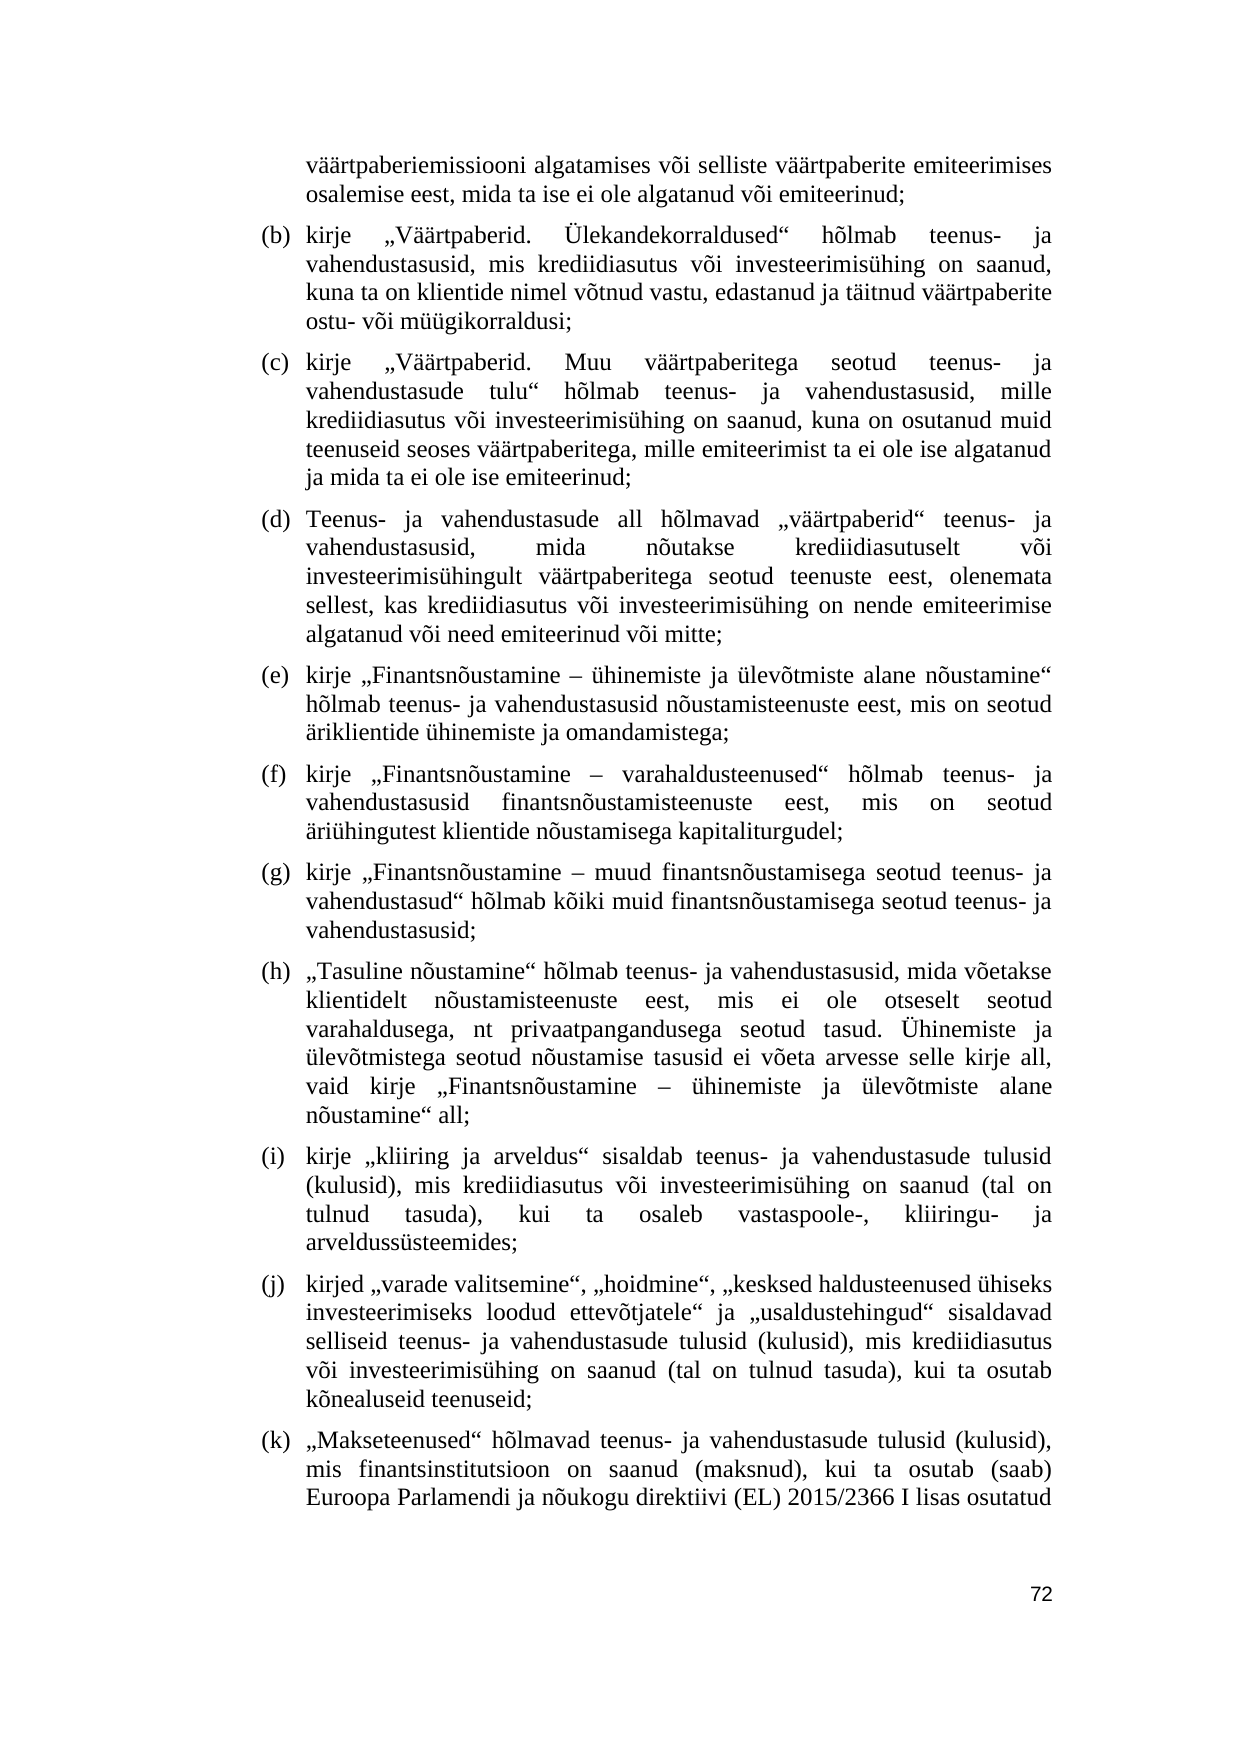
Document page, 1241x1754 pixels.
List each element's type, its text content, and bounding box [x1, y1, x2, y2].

list kirjed „varade valitsemine“, „hoidmine“, „kesksed haldusteenused ühiseks investeerimiseks loodud ettevõtjatele“ ja „usaldustehingud“ sisaldavad selliseid teenus- ja vahendustasude tulusid (kulusid), mis krediidiasutus või investeerimisühing on saanud (tal on tulnud tasuda), kui ta osutab kõnealuseid teenuseid; [261, 1269, 1053, 1412]
list „Tasuline nõustamine“ hõlmab teenus- ja vahendustasusid, mida võetakse klientidelt nõustamisteenuste eest, mis ei ole otseselt seotud varahaldusega, nt privaatpangandusega seotud tasud. Ühinemiste ja ülevõtmistega seotud nõustamise tasusid ei võeta arvesse selle kirje all, vaid kirje „Finantsnõustamine – ühinemiste ja ülevõtmiste alane nõustamine“ all; [261, 956, 1053, 1129]
list kirje „Väärtpaberid. Muu väärtpaberitega seotud teenus- ja vahendustasude tulu“ hõlmab teenus- ja vahendustasusid, mille krediidiasutus või investeerimisühing on saanud, kuna on osutanud muid teenuseid seoses väärtpaberitega, mille emiteerimist ta ei ole ise algatanud ja mida ta ei ole ise emiteerinud; [261, 347, 1053, 491]
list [261, 1425, 1053, 1511]
list Teenus- ja vahendustasude all hõlmavad „väärtpaberid“ teenus- ja vahendustasusid, mida nõutakse krediidiasutuselt või investeerimisühingult väärtpaberitega seotud teenuste eest, olenemata sellest, kas krediidiasutus või investeerimisühing on nende emiteerimise algatanud või need emiteerinud või mitte; [261, 504, 1053, 647]
list kirje „Finantsnõustamine – muud finantsnõustamisega seotud teenus- ja vahendustasud“ hõlmab kõiki muid finantsnõustamisega seotud teenus- ja vahendustasusid; [261, 857, 1053, 944]
list kirje „Finantsnõustamine – ühinemiste ja ülevõtmiste alane nõustamine“ hõlmab teenus- ja vahendustasusid nõustamisteenuste eest, mis on seotud äriklientide ühinemiste ja omandamistega; [261, 660, 1053, 746]
list kirje „kliiring ja arveldus“ sisaldab teenus- ja vahendustasude tulusid (kulusid), mis krediidiasutus või investeerimisühing on saanud (tal on tulnud tasuda), kui ta osaleb vastaspoole-, kliiringu- ja arveldussüsteemides; [261, 1141, 1053, 1256]
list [261, 150, 1053, 207]
list kirje „Finantsnõustamine – varahaldusteenused“ hõlmab teenus- ja vahendustasusid finantsnõustamisteenuste eest, mis on seotud äriühingutest klientide nõustamisega kapitaliturgudel; [261, 759, 1053, 845]
list kirje „Väärtpaberid. Ülekandekorraldused“ hõlmab teenus- ja vahendustasusid, mis krediidiasutus või investeerimisühing on saanud, kuna ta on klientide nimel võtnud vastu, edastanud ja täitnud väärtpaberite ostu- või müügikorraldusi; [261, 220, 1053, 335]
